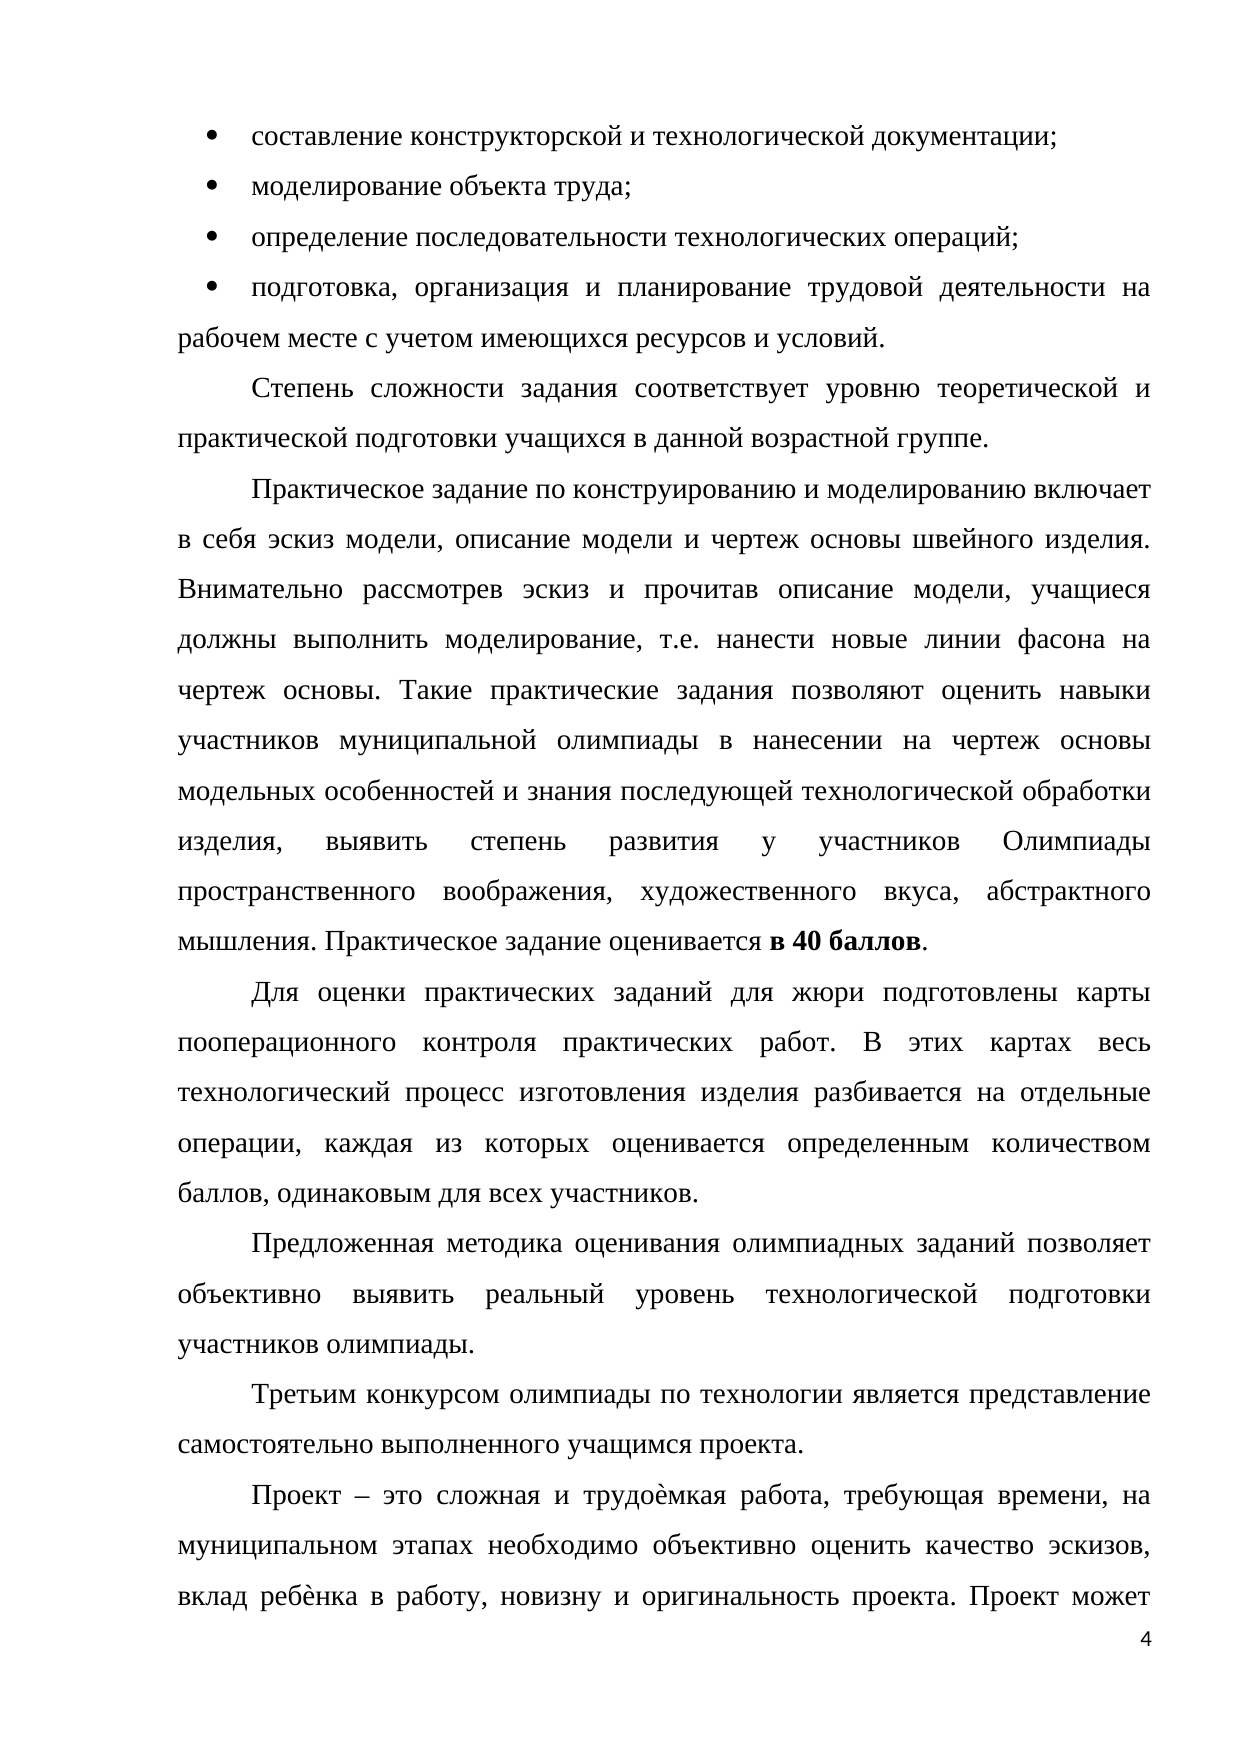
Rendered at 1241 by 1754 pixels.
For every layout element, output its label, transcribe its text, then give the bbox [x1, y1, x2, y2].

list моделирование объекта труда; [177, 168, 1152, 202]
text Предложенная методика оценивания олимпиадных заданий позволяет объективно выявить реальный уровень технологической подготовки участников олимпиады. [177, 1225, 1152, 1359]
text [177, 1477, 1152, 1611]
text Третьим конкурсом олимпиады по технологии является представление самостоятельно выполненного учащимся проекта. [177, 1376, 1152, 1460]
text Степень сложности задания соответствует уровню теоретической и практической подготовки учащихся в данной возрастной группе. [177, 370, 1152, 454]
list подготовка, организация и планирование трудовой деятельности на рабочем месте с учетом имеющихся ресурсов и условий. [177, 269, 1152, 353]
text Практическое задание по конструированию и моделированию включает в себя эскиз модели, описание модели и чертеж основы швейного изделия. Внимательно рассмотрев эскиз и прочитав описание модели, учащиеся должны выполнить моделирование, т.е. нанести новые линии фасона на чертеж основы. Такие практические задания позволяют оценить навыки участников муниципальной олимпиады в нанесении на чертеж основы модельных особенностей и знания последующей технологической обработки изделия, выявить степень развития у участников Олимпиады пространственного воображения, художественного вкуса, абстрактного мышления. Практическое задание оценивается в 40 баллов. [177, 471, 1152, 957]
list составление конструкторской и технологической документации; [177, 118, 1152, 152]
text Для оценки практических заданий для жюри подготовлены карты пооперационного контроля практических работ. В этих картах весь технологический процесс изготовления изделия разбивается на отдельные операции, каждая из которых оценивается определенным количеством баллов, одинаковым для всех участников. [177, 974, 1152, 1209]
list определение последовательности технологических операций; [177, 219, 1152, 253]
